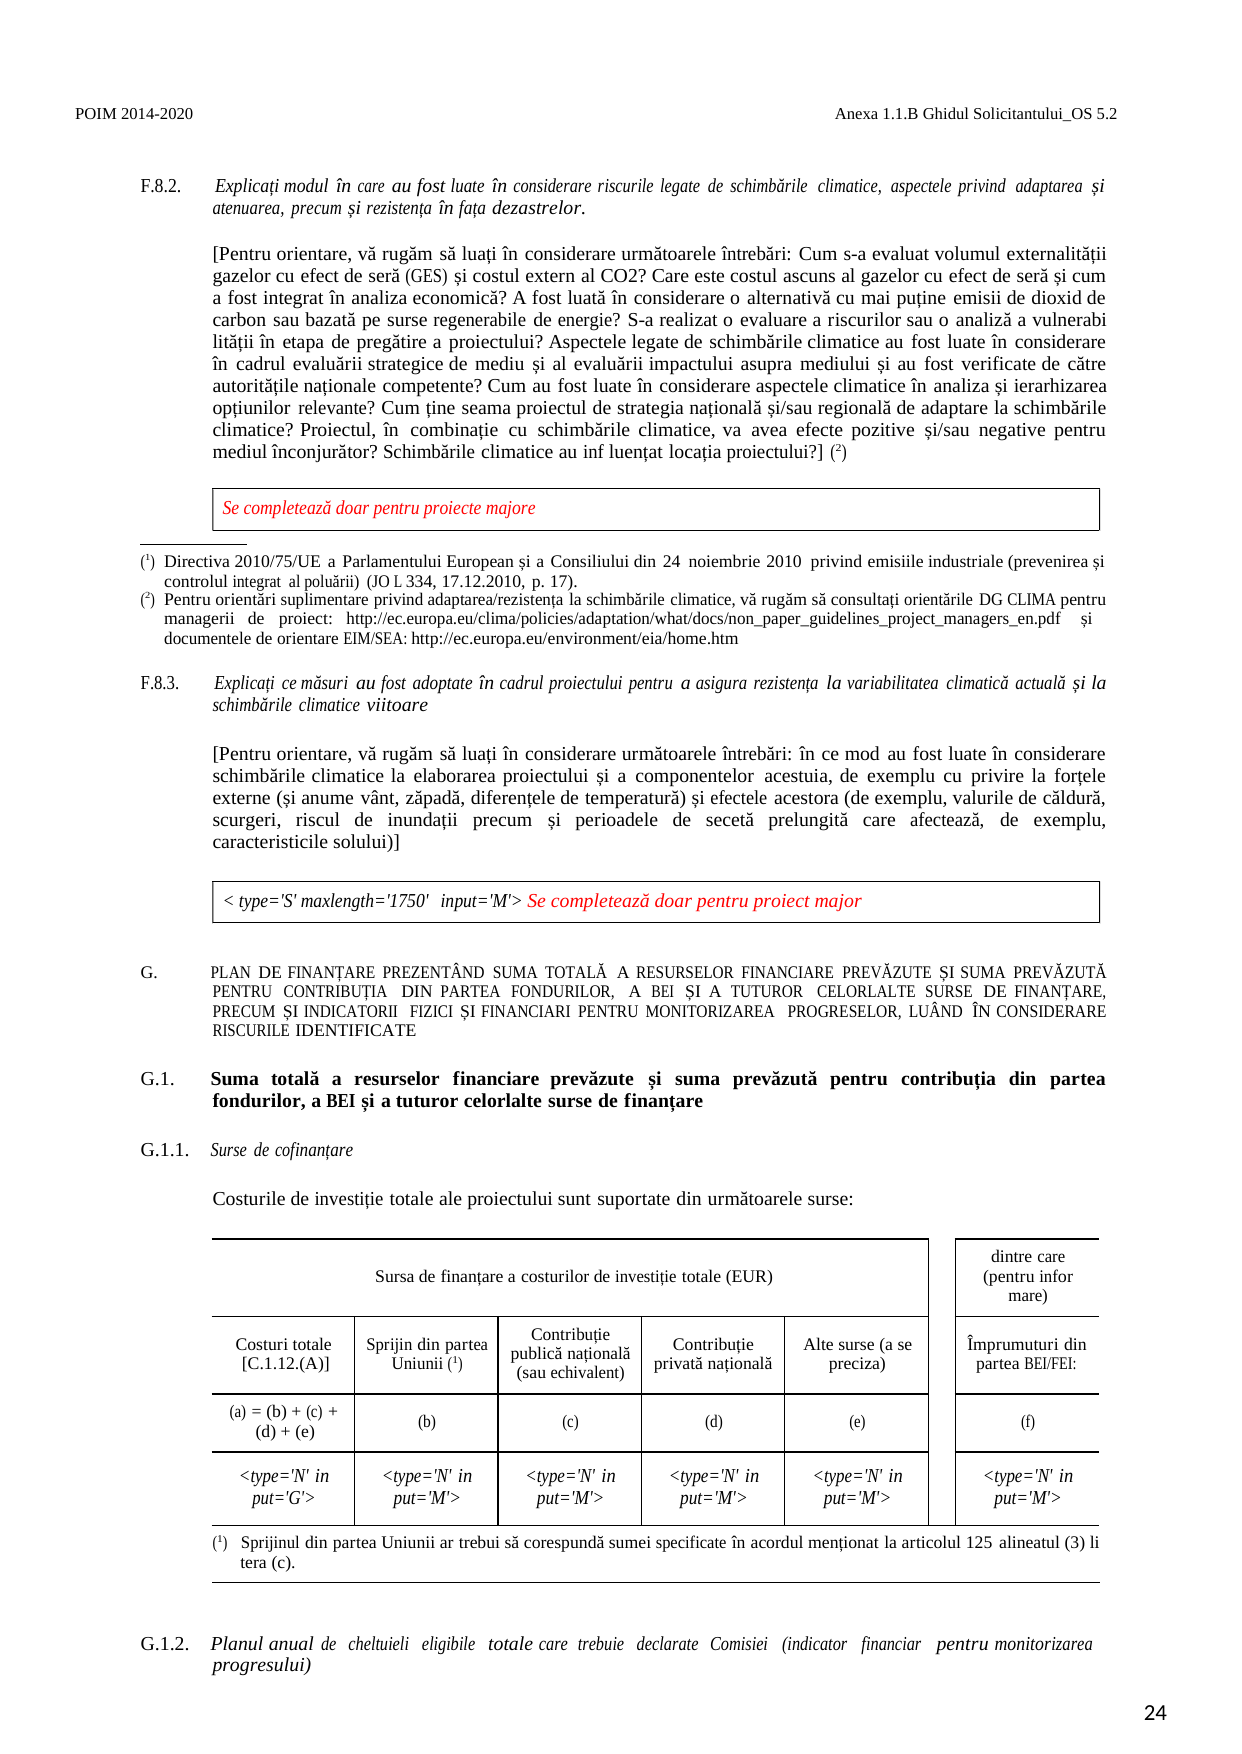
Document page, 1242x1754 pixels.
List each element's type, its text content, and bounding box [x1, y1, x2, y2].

table_cell <type='N' in­ put='M'> [499, 1453, 641, 1525]
table_cell Contribuție publică națională (sau echivalent) [499, 1317, 641, 1393]
table_cell <type='N' in­ put='M'> [642, 1453, 784, 1525]
text (1) Directiva 2010/75/UE a Parlamentului European și a Consiliului din 24 noiembrie 2010 privind emisiile industriale (prevenirea și controlul integrat al poluării) (JO L 334, 17.12.2010, p. 17). [140, 552, 1106, 591]
table_cell Contribuție privată națională [642, 1317, 784, 1393]
text Se completează doar pentru proiecte majore [222, 496, 680, 519]
table_cell Sprijin din partea Uniunii (1) [355, 1317, 497, 1393]
table_cell <type='N' in­ put='M'> [785, 1453, 928, 1525]
text G.1. Suma totală a resurselor financiare prevăzute și suma prevăzută pentru contribuția din partea fondurilor, a BEI și a tuturor celorlalte surse de finanțare [140, 1068, 1107, 1112]
text (2) Pentru orientări suplimentare privind adaptarea/rezistența la schimbările climatice, vă rugăm să consultați orientările DG CLIMA pentru [140, 591, 1169, 609]
table_cell <type='N' in­ put='M'> [355, 1453, 497, 1525]
text Costurile de investiție totale ale proiectului sunt suportate din următoarele surse: [212, 1188, 858, 1210]
text G. PLAN DE FINANȚARE PREZENTÂND SUMA TOTALĂ A RESURSELOR FINANCIARE PREVĂZUTE ȘI SUMA PREVĂZUTĂ PENTRU CONTRIBUȚIA DIN PARTEA FONDURILOR, A BEI ȘI A TUTUROR CELORLALTE SURSE DE FINANȚARE, PRECUM ȘI INDICATORII FIZICI ȘI FINANCIARI PENTRU MONITORIZAREA PROGRESELOR, LUÂND ÎN CONSIDERARE RISCURILE IDENTIFICATE [140, 963, 1107, 1040]
text [Pentru orientare, vă rugăm să luați în considerare următoarele întrebări: Cum s-a evaluat volumul externalității gazelor cu efect de seră (GES) și costul extern al CO2? Care este costul ascuns al gazelor cu efect de seră și cum a fost integrat în analiza economică? A fost luată în considerare o alternativă cu mai puține emisii de dioxid de carbon sau bazată pe surse regenerabile de energie? S-a realizat o evaluare a riscurilor sau o analiză a vulnerabi­ lității în etapa de pregătire a proiectului? Aspectele legate de schimbările climatice au fost luate în considerare în cadrul evaluării strategice de mediu și al evaluării impactului asupra mediului și au fost verificate de către autoritățile naționale competente? Cum au fost luate în considerare aspectele climatice în analiza și ierarhizarea opțiunilor relevante? Cum ține seama proiectul de strategia națională și/sau regională de adaptare la schimbările climatice? Proiectul, în combinație cu schimbările climatice, va avea efecte pozitive și/sau negative pentru mediul înconjurător? Schimbările climatice au inf luențat locația proiectului?] (2) [212, 243, 1107, 462]
table_cell Alte surse (a se preciza) [785, 1317, 928, 1393]
table_header [929, 1238, 955, 1525]
table_cell <type='N' in­ put='G'> [212, 1453, 354, 1525]
text [Pentru orientare, vă rugăm să luați în considerare următoarele întrebări: în ce mod au fost luate în considerare schimbările climatice la elaborarea proiectului și a componentelor acestuia, de exemplu cu privire la forțele externe (și anume vânt, zăpadă, diferențele de temperatură) și efectele acestora (de exemplu, valurile de căldură, scurgeri, riscul de inundații precum și perioadele de secetă prelungită care afectează, de exemplu, caracteristicile solului)] [212, 743, 1107, 852]
text F.8.2. Explicați modul în care au fost luate în considerare riscurile legate de schimbările climatice, aspectele privind adaptarea și atenuarea, precum și rezistența în fața dezastrelor. [140, 175, 1107, 218]
text (1) Sprijinul din partea Uniunii ar trebui să corespundă sumei specificate în acordul menționat la articolul 125 alineatul (3) li­ [212, 1532, 1107, 1553]
text tera (c). [240, 1553, 1169, 1572]
text managerii de proiect: http://ec.europa.eu/clima/policies/adaptation/what/docs/non_paper_guidelines_project_managers_en.pdf și [164, 609, 1169, 628]
table_cell (d) [642, 1395, 784, 1451]
table_cell Costuri totale [C.1.12.(A)] [212, 1317, 354, 1393]
table_cell (e) [785, 1395, 928, 1451]
text G.1.1. Surse de cofinanțare [140, 1138, 1169, 1161]
table_cell <type='N' in­ put='M'> [956, 1453, 1099, 1525]
table_cell (f) [956, 1395, 1099, 1451]
table_header Sursa de finanțare a costurilor de investiție totale (EUR) [212, 1240, 928, 1316]
text < type='S' maxlength='1750' input='M'> Se completează doar pentru proiect major [222, 889, 976, 912]
text F.8.3. Explicați ce măsuri au fost adoptate în cadrul proiectului pentru a asigura rezistența la variabilitatea climatică actuală și la schimbările climatice viitoare [140, 672, 1107, 716]
table_cell (b) [355, 1395, 497, 1451]
table_cell (a) = (b) + (c) + (d) + (e) [212, 1395, 354, 1451]
table_cell (c) [499, 1395, 641, 1451]
table_cell Împrumuturi din partea BEI/FEI: [956, 1317, 1099, 1393]
table_header dintre care (pentru infor­ mare) [956, 1240, 1099, 1316]
text documentele de orientare EIM/SEA: http://ec.europa.eu/environment/eia/home.htm [164, 628, 1169, 648]
text G.1.2. Planul anual de cheltuieli eligibile totale care trebuie declarate Comisiei (indicator financiar pentru monitorizarea progresului) [140, 1632, 1107, 1676]
